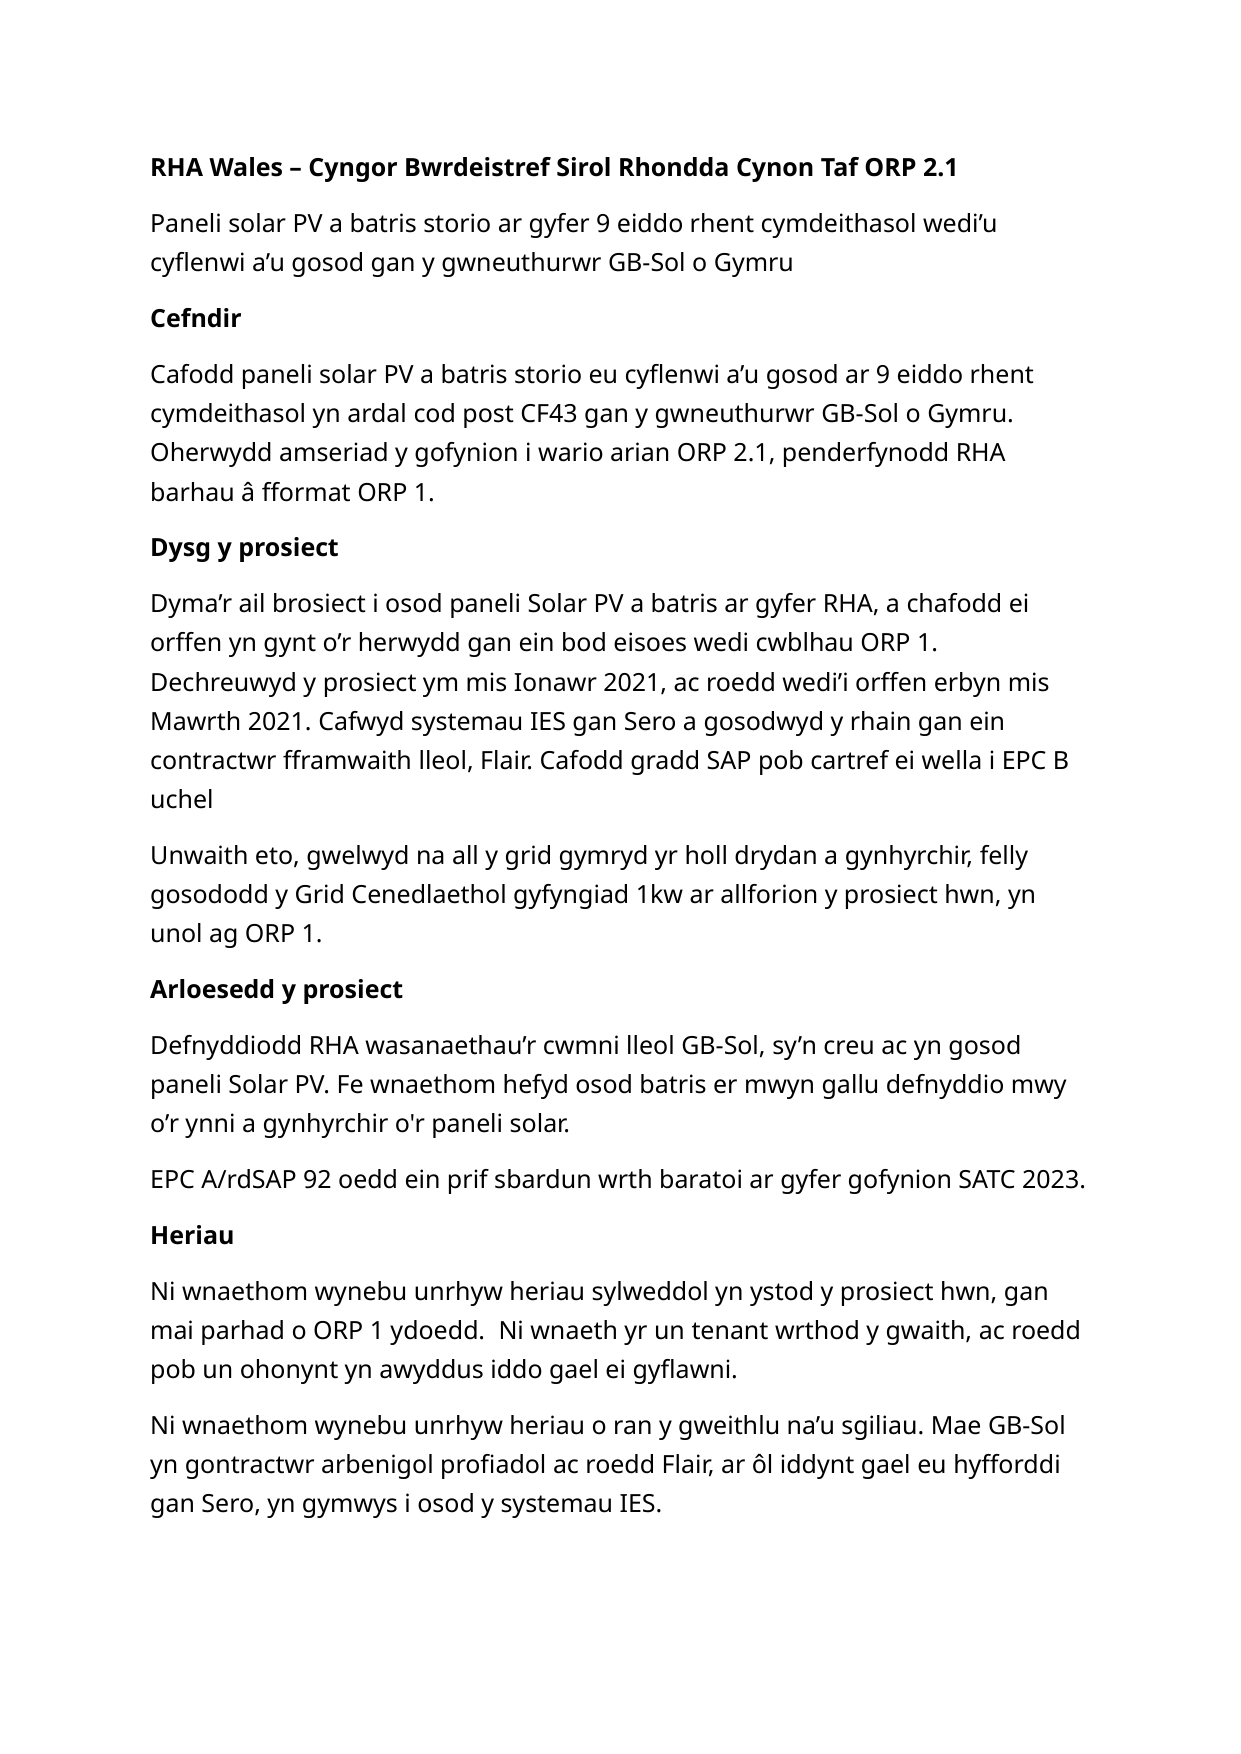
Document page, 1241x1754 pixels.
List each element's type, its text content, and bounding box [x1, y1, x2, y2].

text Defnyddiodd RHA wasanaethau’r cwmni lleol GB-Sol, sy’n creu ac yn gosod paneli Solar PV. Fe wnaethom hefyd osod batris er mwyn gallu defnyddio mwy o’r ynni a gynhyrchir o'r paneli solar. [150, 1027, 1090, 1140]
text RHA Wales – Cyngor Bwrdeistref Sirol Rhondda Cynon Taf ORP 2.1 [150, 150, 1090, 184]
text Ni wnaethom wynebu unrhyw heriau o ran y gweithlu na’u sgiliau. Mae GB-Sol yn gontractwr arbenigol profiadol ac roedd Flair, ar ôl iddynt gael eu hyfforddi gan Sero, yn gymwys i osod y systemau IES. [150, 1407, 1090, 1520]
text Unwaith eto, gwelwyd na all y grid gymryd yr holl drydan a gynhyrchir, felly gosododd y Grid Cenedlaethol gyfyngiad 1kw ar allforion y prosiect hwn, yn unol ag ORP 1. [150, 837, 1090, 950]
text Dysg y prosiect [150, 530, 1090, 564]
text Ni wnaethom wynebu unrhyw heriau sylweddol yn ystod y prosiect hwn, gan mai parhad o ORP 1 ydoedd. Ni wnaeth yr un tenant wrthod y gwaith, ac roedd pob un ohonynt yn awyddus iddo gael ei gyflawni. [150, 1273, 1090, 1386]
text Cefndir [150, 301, 1090, 335]
text Arloesedd y prosiect [150, 972, 1090, 1006]
text EPC A/rdSAP 92 oedd ein prif sbardun wrth baratoi ar gyfer gofynion SATC 2023. [150, 1162, 1090, 1196]
text Dyma’r ail brosiect i osod paneli Solar PV a batris ar gyfer RHA, a chafodd ei orffen yn gynt o’r herwydd gan ein bod eisoes wedi cwblhau ORP 1. Dechreuwyd y prosiect ym mis Ionawr 2021, ac roedd wedi’i orffen erbyn mis Mawrth 2021. Cafwyd systemau IES gan Sero a gosodwyd y rhain gan ein contractwr fframwaith lleol, Flair. Cafodd gradd SAP pob cartref ei wella i EPC B uchel [150, 586, 1090, 816]
text Paneli solar PV a batris storio ar gyfer 9 eiddo rhent cymdeithasol wedi’u cyflenwi a’u gosod gan y gwneuthurwr GB-Sol o Gymru [150, 206, 1090, 279]
text Heriau [150, 1217, 1090, 1252]
text Cafodd paneli solar PV a batris storio eu cyflenwi a’u gosod ar 9 eiddo rhent cymdeithasol yn ardal cod post CF43 gan y gwneuthurwr GB-Sol o Gymru. Oherwydd amseriad y gofynion i wario arian ORP 2.1, penderfynodd RHA barhau â fformat ORP 1. [150, 357, 1090, 508]
